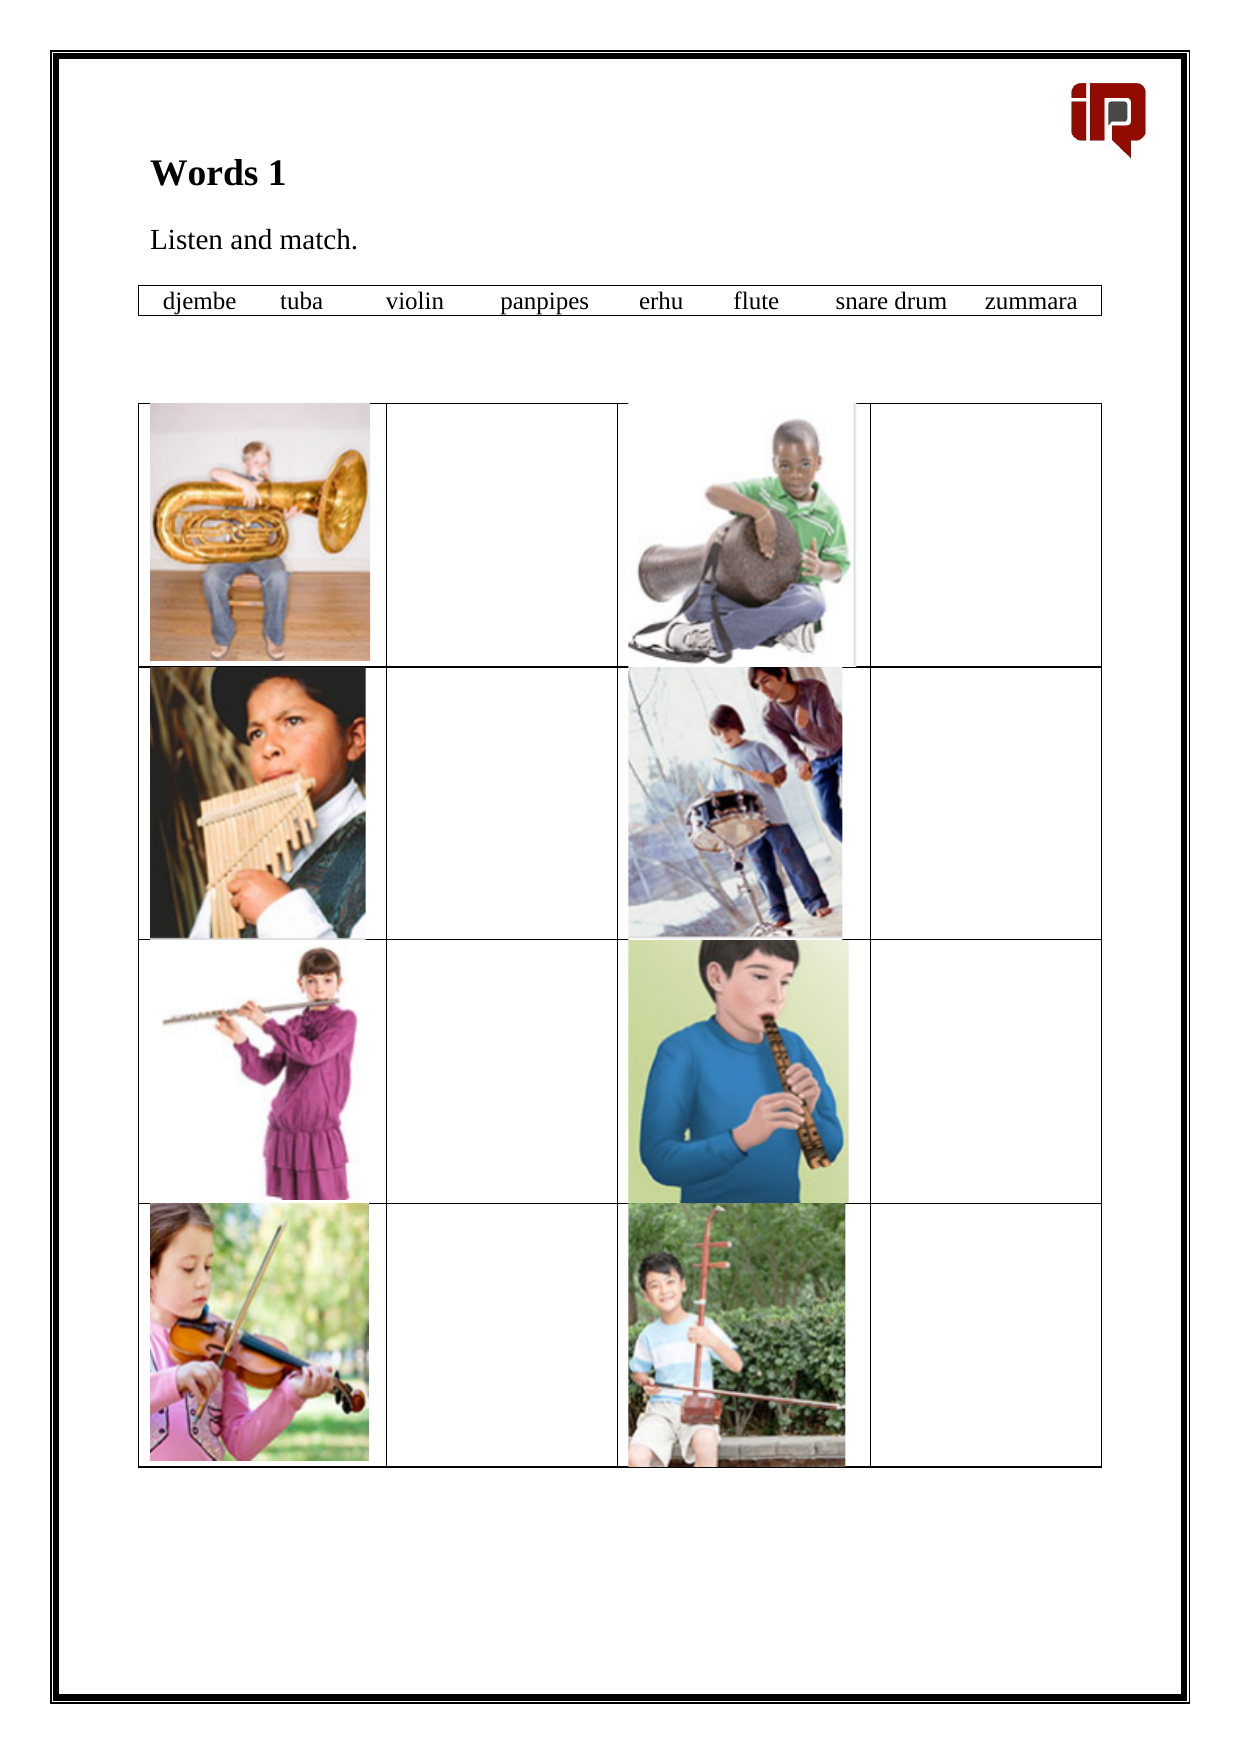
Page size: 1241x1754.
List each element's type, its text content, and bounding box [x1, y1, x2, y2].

table_header [387, 404, 617, 666]
picture [150, 403, 371, 661]
table_cell [871, 940, 1101, 1203]
table_cell [387, 668, 617, 939]
picture [628, 403, 857, 1467]
picture [1050, 70, 1160, 174]
table_cell [139, 1204, 386, 1466]
table_cell [618, 940, 628, 1203]
table_cell [139, 668, 150, 939]
table_cell [843, 668, 870, 939]
table_cell [871, 1204, 1101, 1466]
table_header djembe tuba violin panpipes erhu flute snare drum zummara [139, 286, 1101, 315]
table_header [139, 404, 386, 666]
table_cell [387, 940, 617, 1203]
table_cell [387, 1204, 617, 1466]
text Listen and match. [150, 222, 1090, 256]
table_cell [366, 668, 386, 939]
table_cell [849, 940, 870, 1203]
table_header [871, 404, 1101, 666]
table_cell [618, 1204, 628, 1466]
table_cell [618, 668, 628, 939]
table_header [618, 404, 628, 666]
table_cell [846, 1204, 870, 1466]
picture [150, 667, 369, 1200]
text Words 1 [150, 150, 1090, 193]
table_cell [871, 668, 1101, 939]
picture [150, 1203, 369, 1461]
table_cell [139, 940, 386, 1203]
table_header [857, 404, 870, 666]
